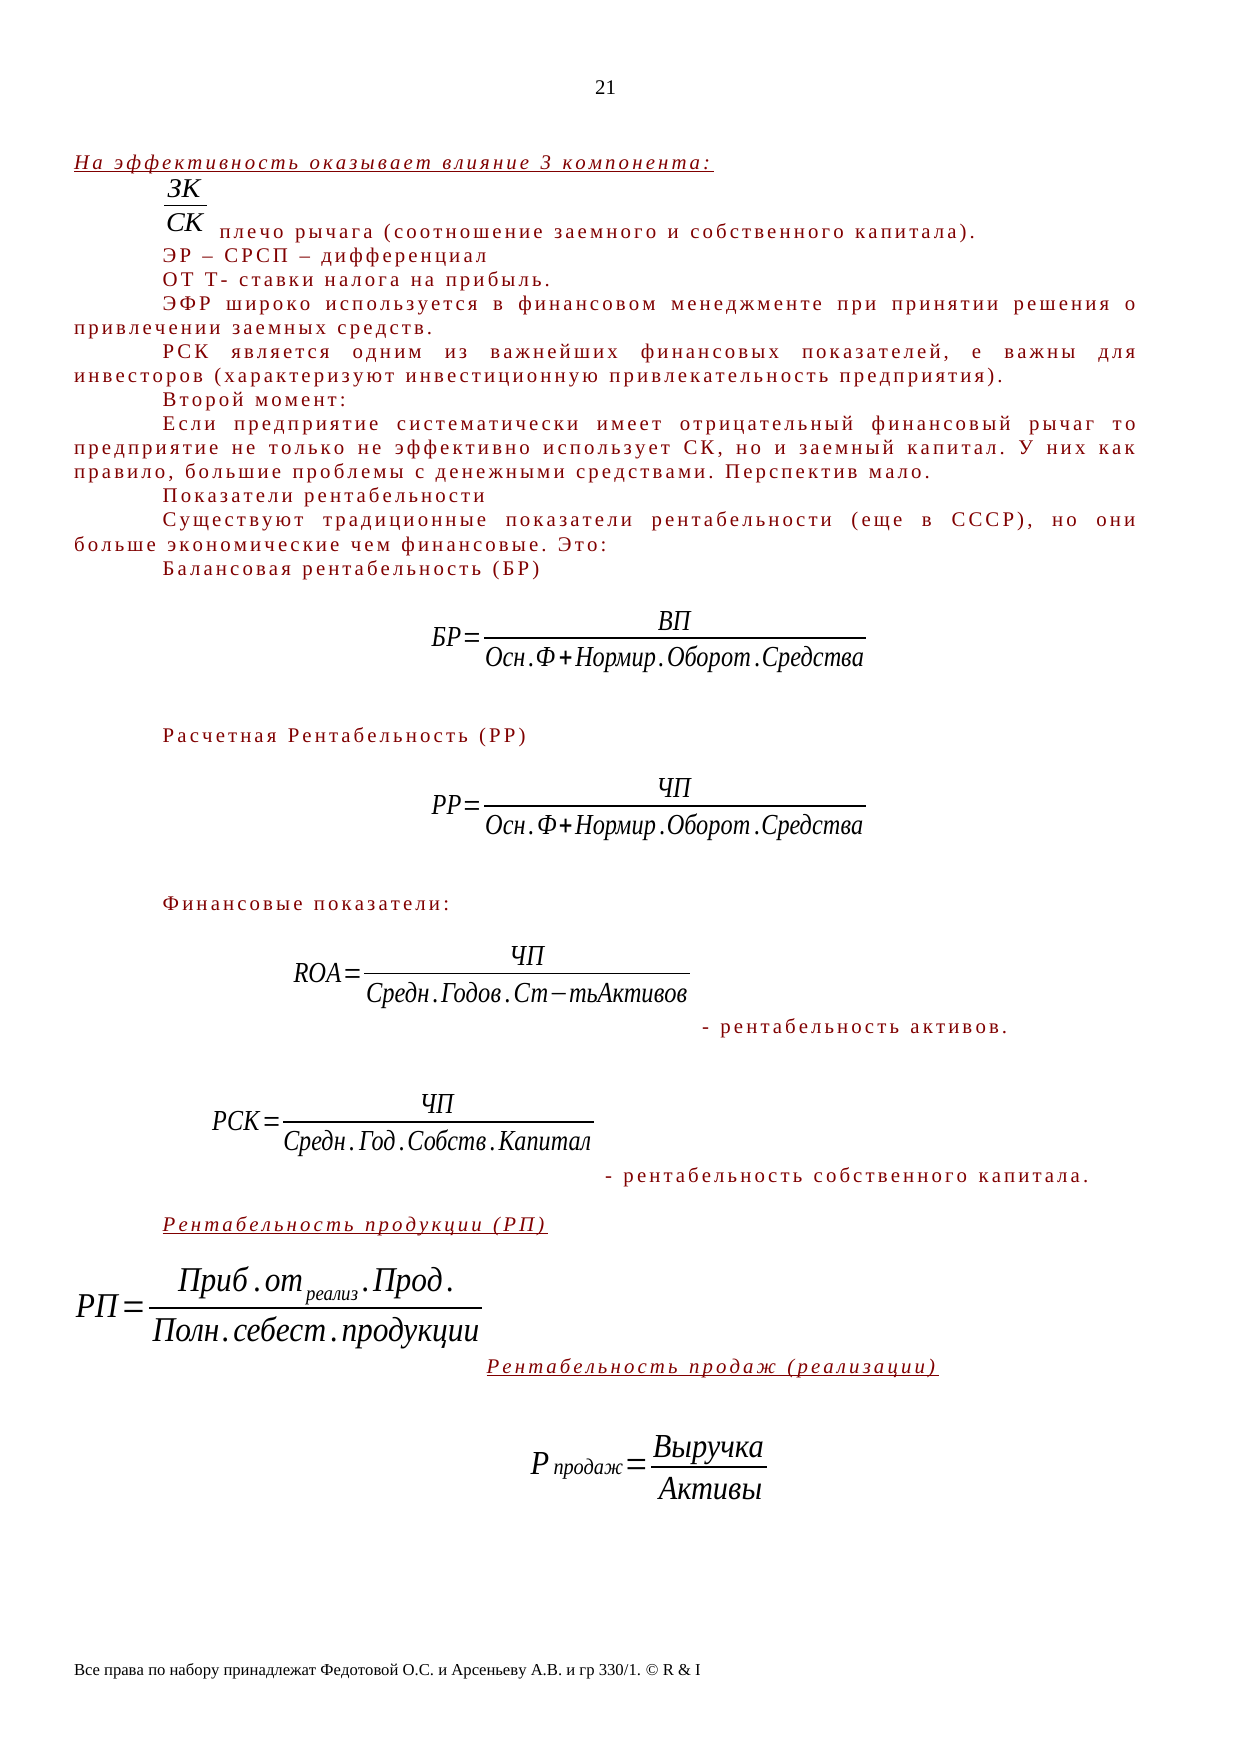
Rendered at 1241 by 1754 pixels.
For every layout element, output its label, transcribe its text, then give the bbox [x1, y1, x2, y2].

text ЭФР широко используется в финансовом менеджменте при принятии решения о привлечении заемных средств. [74, 291, 1137, 339]
text плечо рычага (соотношение заемного и собственного капитала). [74, 174, 1137, 243]
text РСК является одним из важнейших финансовых показателей, е важны для инвесторов (характеризуют инвестиционную привлекательность предприятия). [74, 339, 1137, 387]
text Существуют традиционные показатели рентабельности (еще в СССР), но они больше экономические чем финансовые. Это: [74, 507, 1137, 556]
text Балансовая рентабельность (БР) [74, 556, 1137, 579]
text ЭР – СРСП – дифференциал [74, 243, 1137, 267]
text Финансовые показатели: [74, 891, 1137, 915]
text - рентабельность активов. [74, 940, 1137, 1038]
text Показатели рентабельности [74, 483, 1137, 507]
text Расчетная Рентабельность (РР) [74, 723, 1137, 747]
text Рентабельность продукции (РП) [74, 1212, 1137, 1236]
text ОТ Т- ставки налога на прибыль. [74, 267, 1137, 291]
text Рентабельность продаж (реализации) [74, 1261, 1137, 1378]
text На эффективность оказывает влияние 3 компонента: [74, 150, 1137, 174]
text - рентабельность собственного капитала. [74, 1088, 1137, 1187]
text Второй момент: [74, 387, 1137, 411]
text Если предприятие систематически имеет отрицательный финансовый рычаг то предприятие не только не эффективно использует СК, но и заемный капитал. У них как правило, большие проблемы с денежными средствами. Перспектив мало. [74, 411, 1137, 483]
